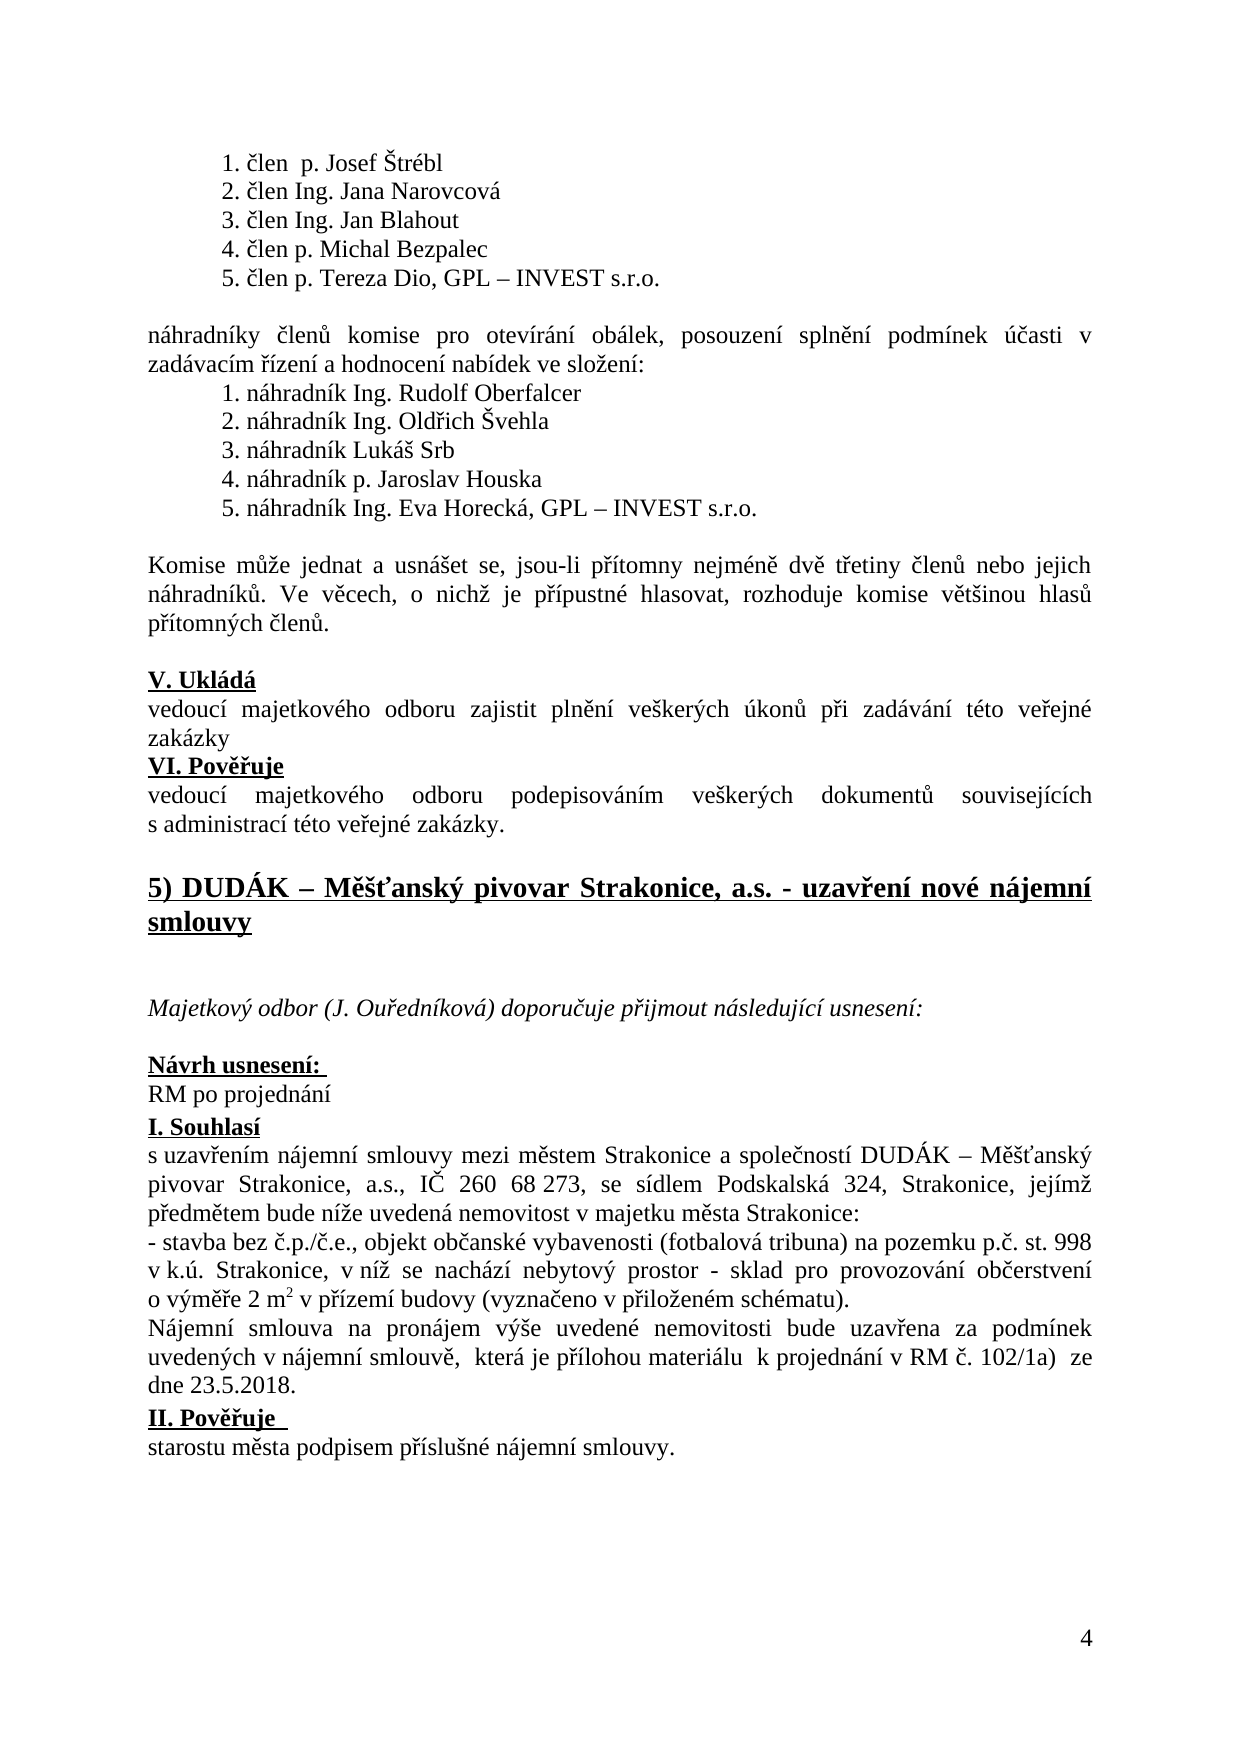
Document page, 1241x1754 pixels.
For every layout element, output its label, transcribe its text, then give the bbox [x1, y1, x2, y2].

subtitle V. Ukládá [148, 665, 1093, 694]
text 1. člen p. Josef Štrébl [148, 148, 1093, 176]
text 3. náhradník Lukáš Srb [148, 435, 1093, 464]
text Majetkový odbor (J. Ouředníková) doporučuje přijmout následující usnesení: [148, 993, 1093, 1021]
text 5. člen p. Tereza Dio, GPL – INVEST s.r.o. [148, 263, 1093, 291]
text vedoucí majetkového odboru podepisováním veškerých dokumentů souvisejících s administrací této veřejné zakázky. [148, 780, 1093, 838]
text 4. náhradník p. Jaroslav Houska [148, 464, 1093, 493]
text RM po projednání [148, 1079, 1093, 1108]
subtitle II. Pověřuje [148, 1403, 1093, 1432]
subtitle 5) DUDÁK – Měšťanský pivovar Strakonice, a.s. - uzavření nové nájemní smlouvy [148, 871, 1093, 938]
text 2. náhradník Ing. Oldřich Švehla [148, 406, 1093, 435]
text s uzavřením nájemní smlouvy mezi městem Strakonice a společností DUDÁK – Měšťanský pivovar Strakonice, a.s., IČ 260 68 273, se sídlem Podskalská 324, Strakonice, jejímž předmětem bude níže uvedená nemovitost v majetku města Strakonice: [148, 1141, 1093, 1227]
text 1. náhradník Ing. Rudolf Oberfalcer [148, 378, 1093, 406]
text - stavba bez č.p./č.e., objekt občanské vybavenosti (fotbalová tribuna) na pozemku p.č. st. 998 v k.ú. Strakonice, v níž se nachází nebytový prostor - sklad pro provozování občerstvení o výměře 2 m2 v přízemí budovy (vyznačeno v přiloženém schématu). [148, 1227, 1093, 1313]
text 3. člen Ing. Jan Blahout [148, 205, 1093, 234]
text Nájemní smlouva na pronájem výše uvedené nemovitosti bude uzavřena za podmínek uvedených v nájemní smlouvě, která je přílohou materiálu k projednání v RM č. 102/1a) ze dne 23.5.2018. [148, 1313, 1093, 1399]
text starostu města podpisem příslušné nájemní smlouvy. [148, 1432, 1093, 1461]
text Návrh usnesení: [148, 1050, 1093, 1079]
text 4. člen p. Michal Bezpalec [148, 234, 1093, 263]
subtitle I. Souhlasí [148, 1112, 1093, 1141]
text 5. náhradník Ing. Eva Horecká, GPL – INVEST s.r.o. [148, 493, 1093, 521]
text Komise může jednat a usnášet se, jsou-li přítomny nejméně dvě třetiny členů nebo jejich náhradníků. Ve věcech, o nichž je přípustné hlasovat, rozhoduje komise většinou hlasů přítomných členů. [148, 550, 1093, 636]
text 2. člen Ing. Jana Narovcová [148, 176, 1093, 205]
text vedoucí majetkového odboru zajistit plnění veškerých úkonů při zadávání této veřejné zakázky [148, 694, 1093, 751]
subtitle VI. Pověřuje [148, 751, 1093, 780]
text náhradníky členů komise pro otevírání obálek, posouzení splnění podmínek účasti v zadávacím řízení a hodnocení nabídek ve složení: [148, 320, 1093, 378]
